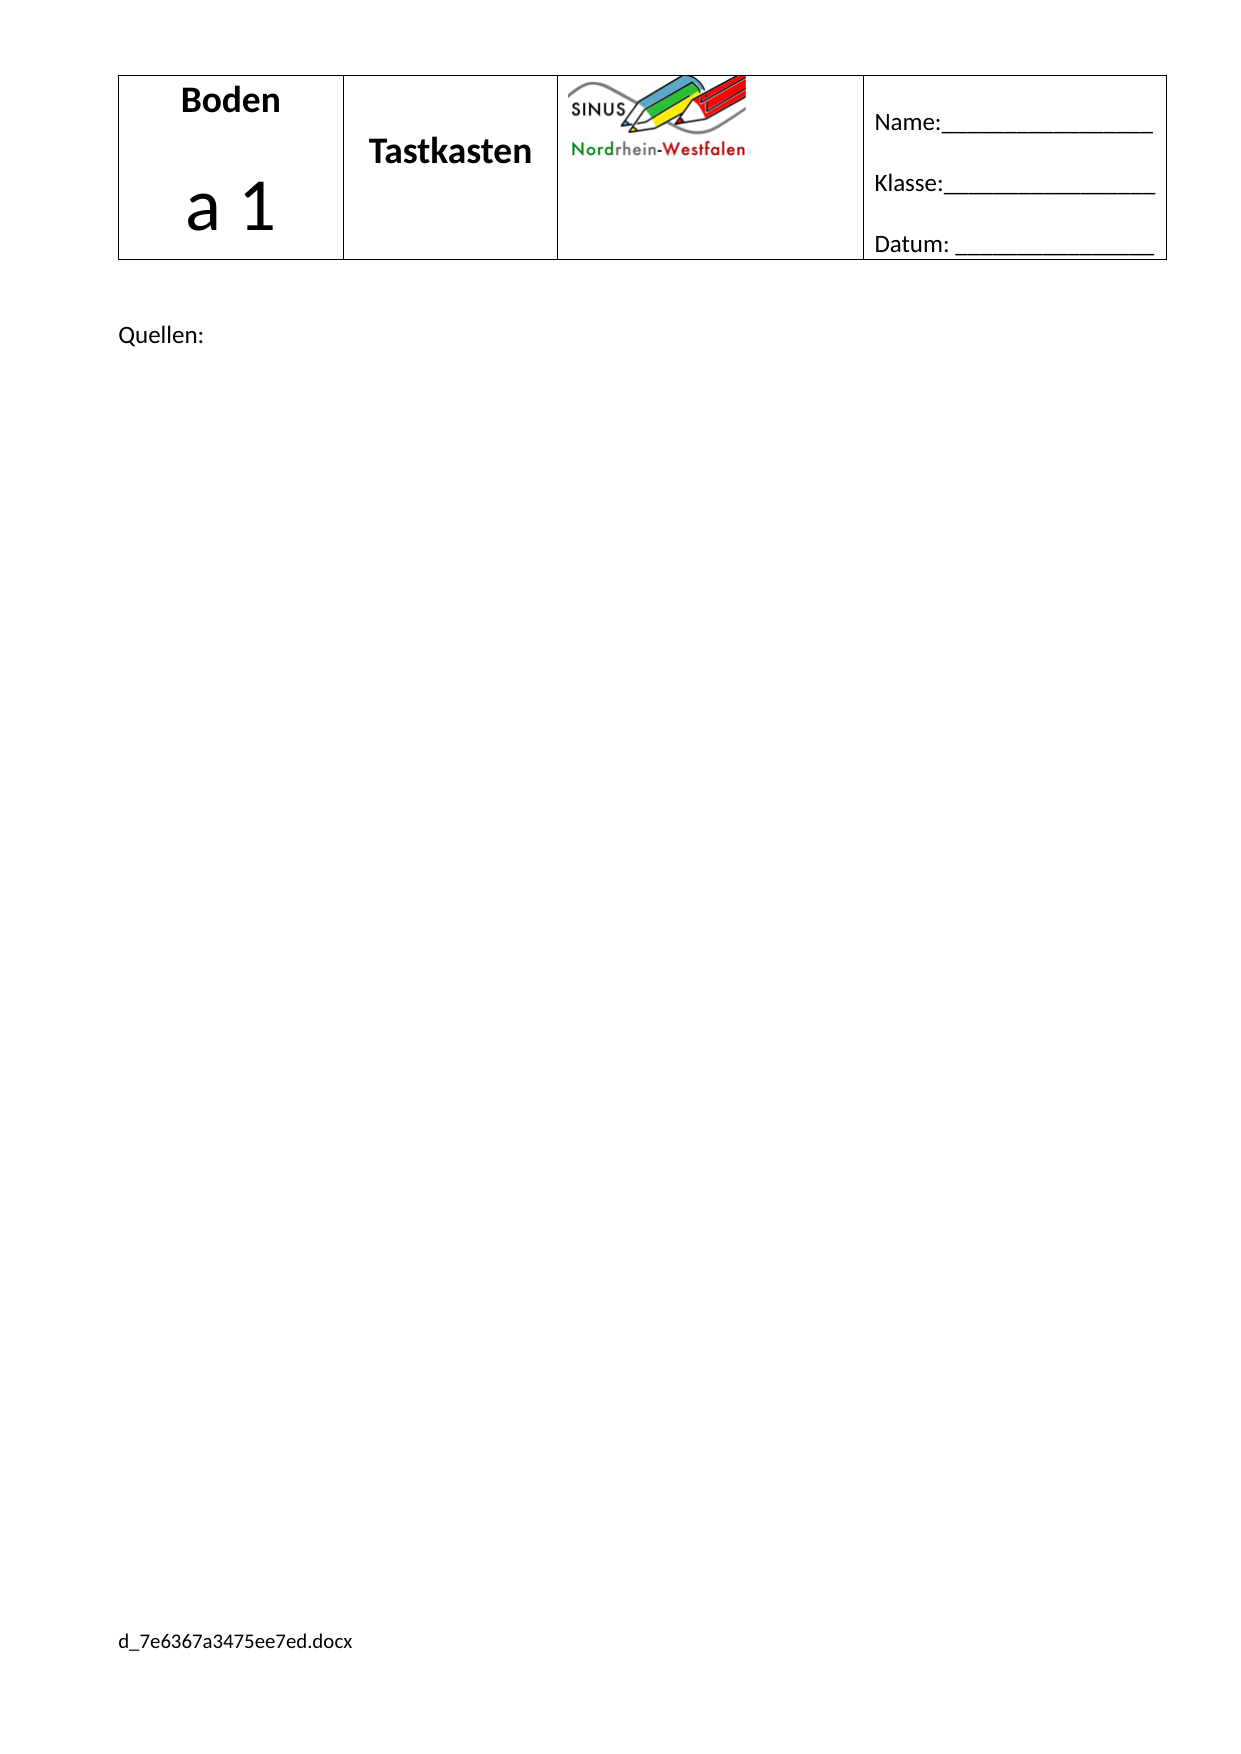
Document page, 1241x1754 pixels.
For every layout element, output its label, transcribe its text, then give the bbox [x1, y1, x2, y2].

picture [568, 76, 746, 160]
text Quellen: [118, 319, 1122, 350]
